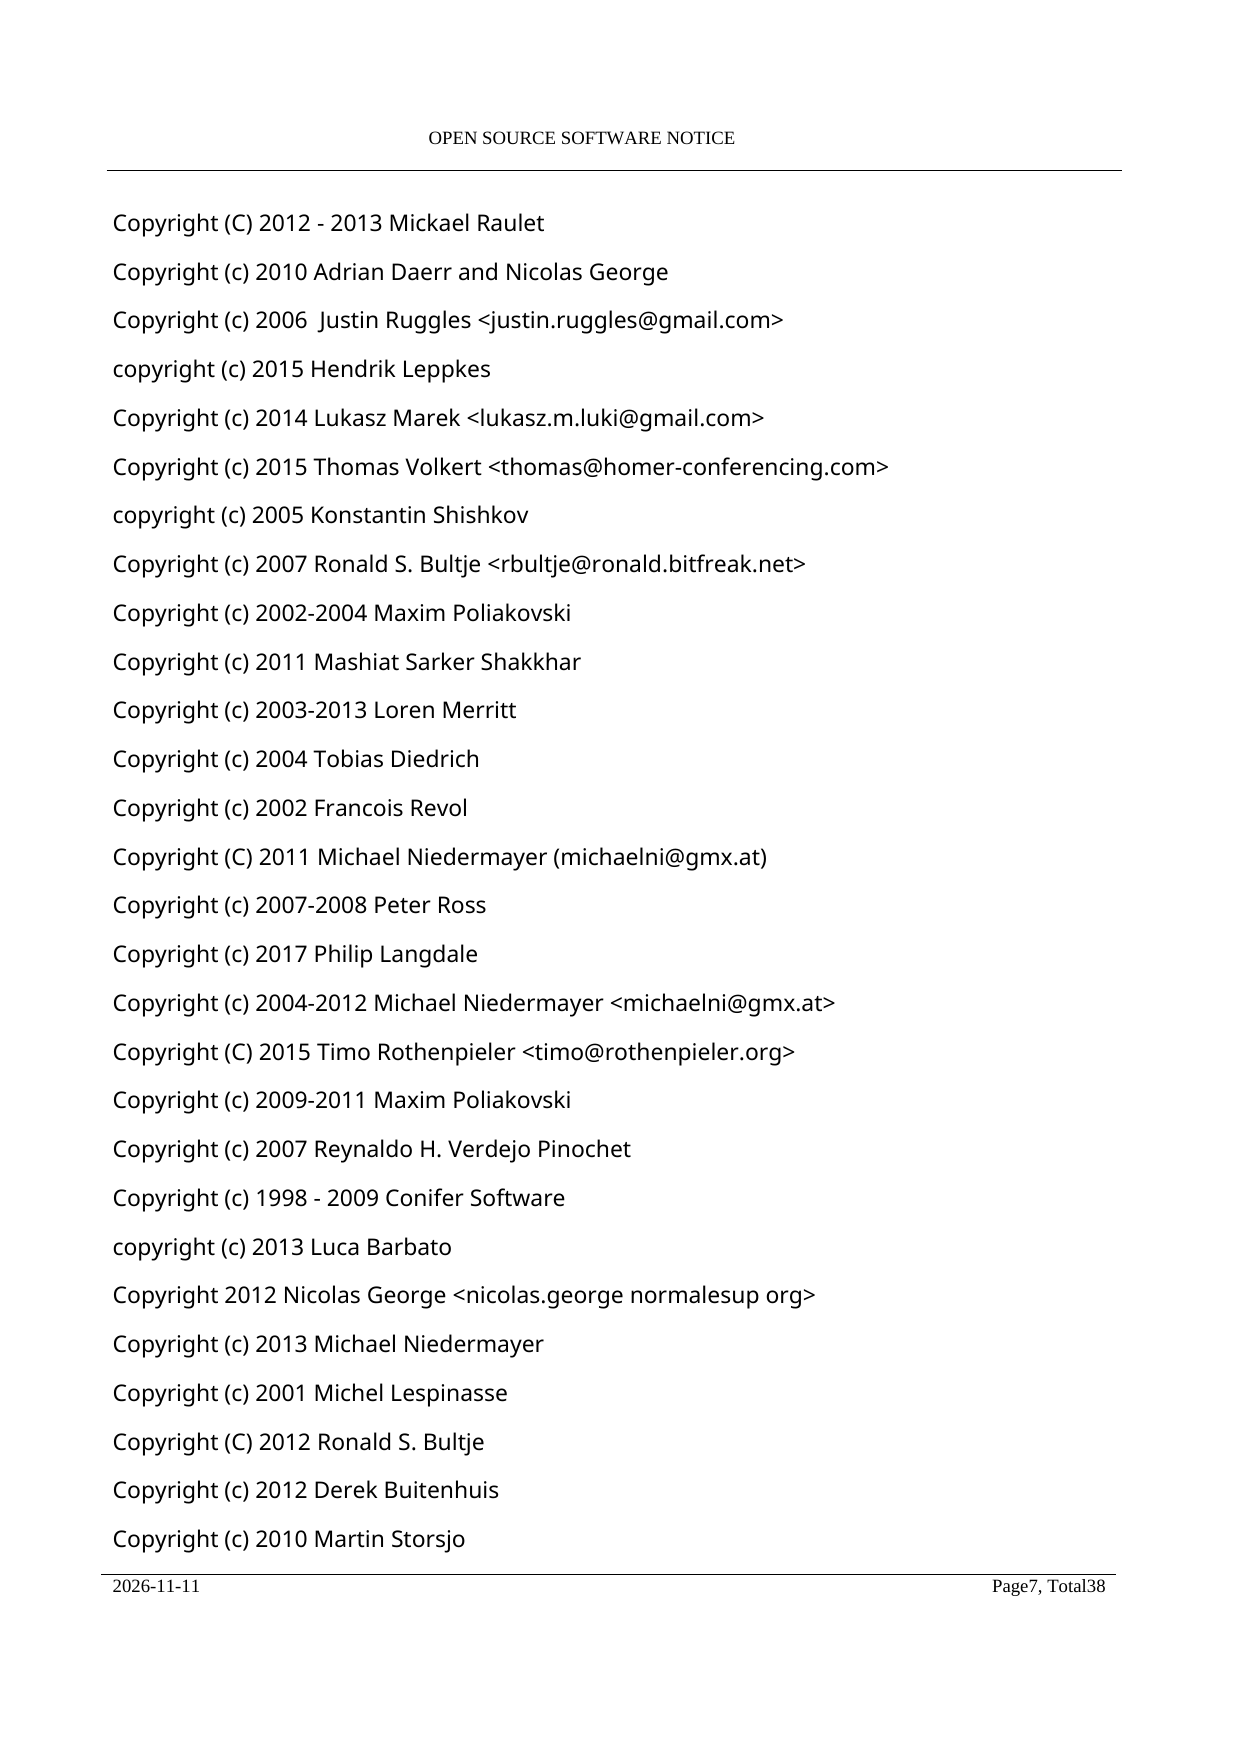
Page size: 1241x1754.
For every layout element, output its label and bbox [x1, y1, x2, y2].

text [112, 206, 1128, 1555]
